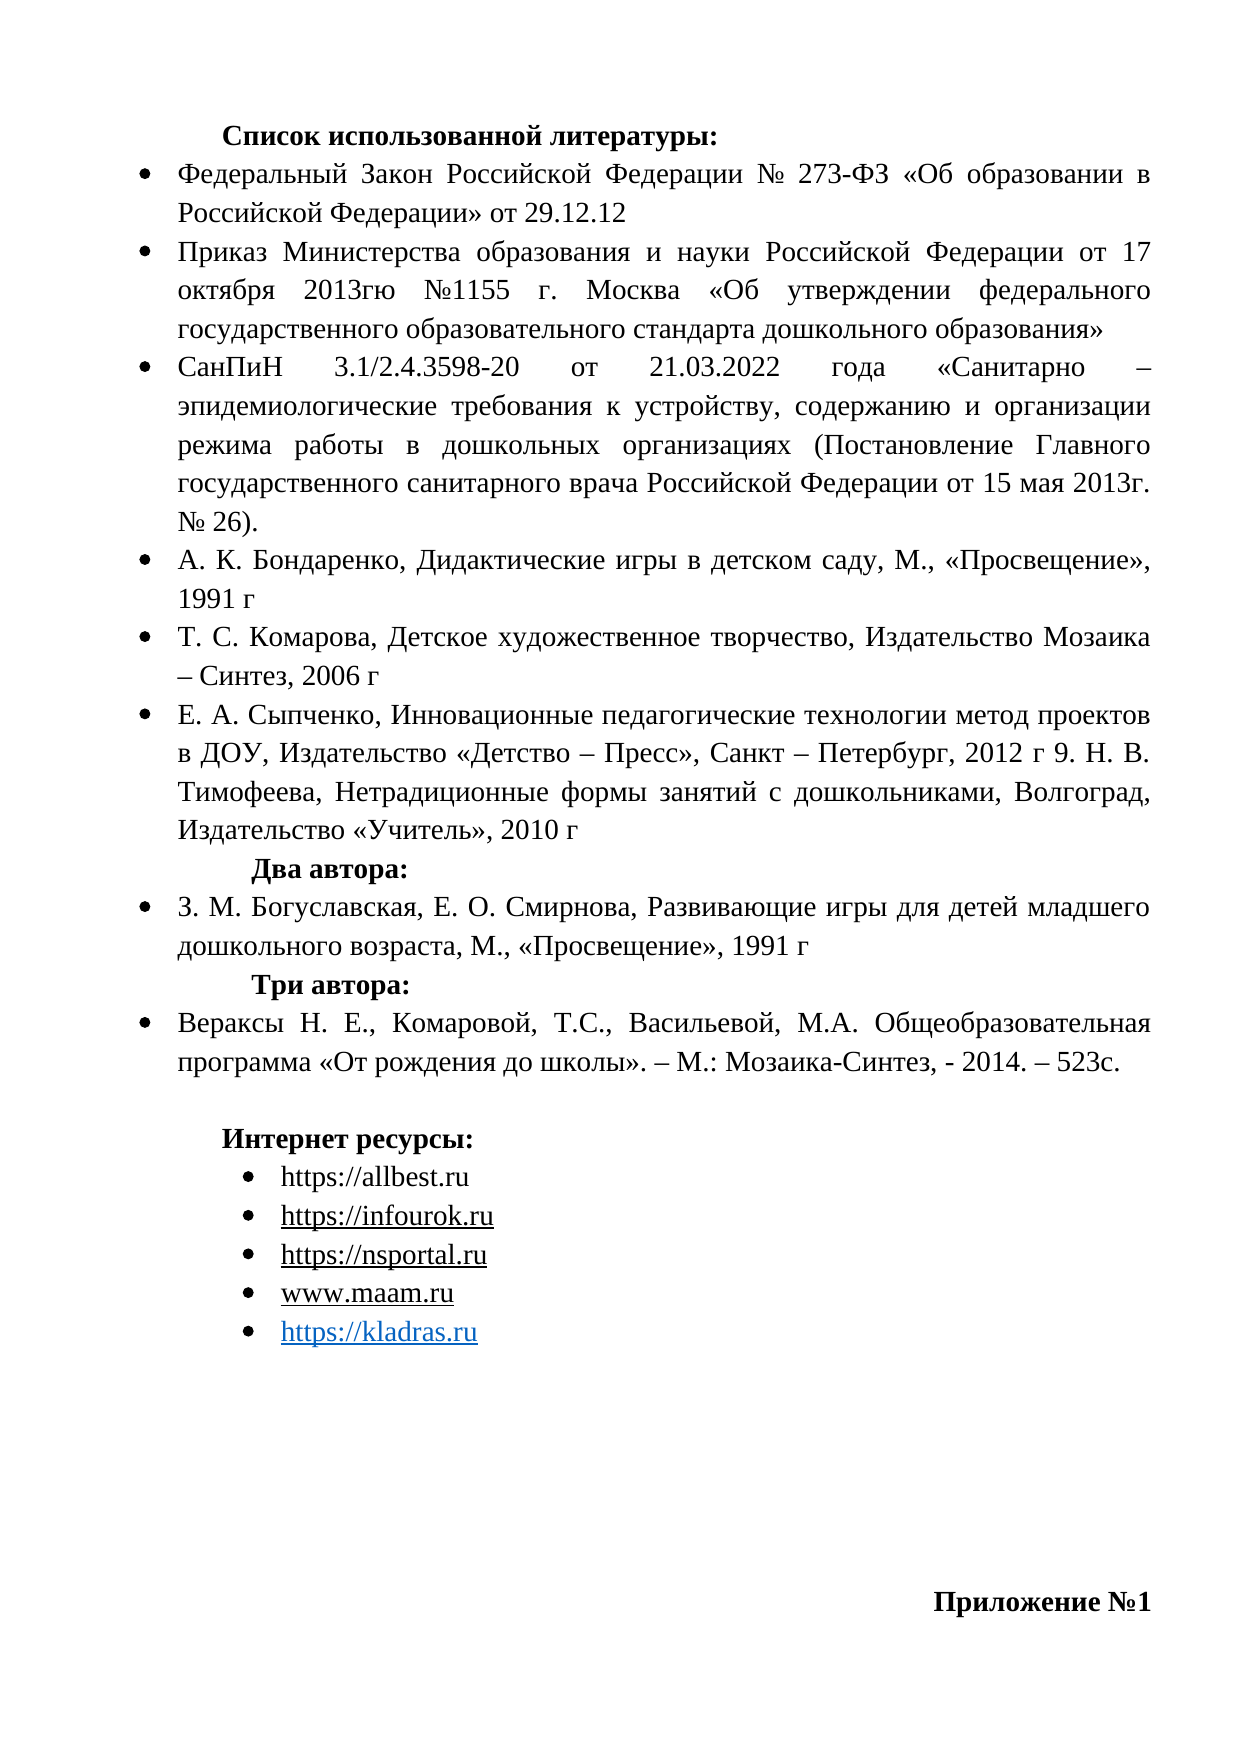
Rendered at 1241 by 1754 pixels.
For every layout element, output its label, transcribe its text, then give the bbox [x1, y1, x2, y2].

text Два автора: [177, 851, 1152, 884]
list А. К. Бондаренко, Дидактические игры в детском саду, М., «Просвещение», 1991 г [140, 542, 1152, 614]
list https://kladras.ru [243, 1314, 1152, 1348]
list Вераксы Н. Е., Комаровой, Т.С., Васильевой, М.А. Общеобразовательная программа «От рождения до школы». – М.: Мозаика-Синтез, - 2014. – 523с. [140, 1005, 1152, 1077]
list Е. А. Сыпченко, Инновационные педагогические технологии метод проектов в ДОУ, Издательство «Детство – Пресс», Санкт – Петербург, 2012 г 9. Н. В. Тимофеева, Нетрадиционные формы занятий с дошкольниками, Волгоград, Издательство «Учитель», 2010 г [140, 697, 1152, 846]
list www.maam.ru [243, 1276, 1152, 1309]
list З. М. Богуславская, Е. О. Смирнова, Развивающие игры для детей младшего дошкольного возраста, М., «Просвещение», 1991 г [140, 889, 1152, 962]
list СанПиН 3.1/2.4.3598-20 от 21.03.2022 года «Санитарно – эпидемиологические требования к устройству, содержанию и организации режима работы в дошкольных организациях (Постановление Главного государственного санитарного врача Российской Федерации от 15 мая 2013г. № 26). [140, 349, 1152, 537]
text Список использованной литературы: [148, 118, 1152, 152]
text Интернет ресурсы: [148, 1121, 1152, 1154]
list Приказ Министерства образования и науки Российской Федерации от 17 октября 2013гю №1155 г. Москва «Об утверждении федерального государственного образовательного стандарта дошкольного образования» [140, 234, 1152, 344]
list https://infourok.ru [243, 1198, 1152, 1232]
list https://allbest.ru [243, 1159, 1152, 1193]
list https://nsportal.ru [243, 1237, 1152, 1271]
text Три автора: [177, 967, 1152, 1000]
text Приложение №1 [148, 1584, 1152, 1618]
list Федеральный Закон Российской Федерации № 273-ФЗ «Об образовании в Российской Федерации» от 29.12.12 [140, 157, 1152, 229]
list Т. С. Комарова, Детское художественное творчество, Издательство Мозаика – Синтез, 2006 г [140, 619, 1152, 692]
